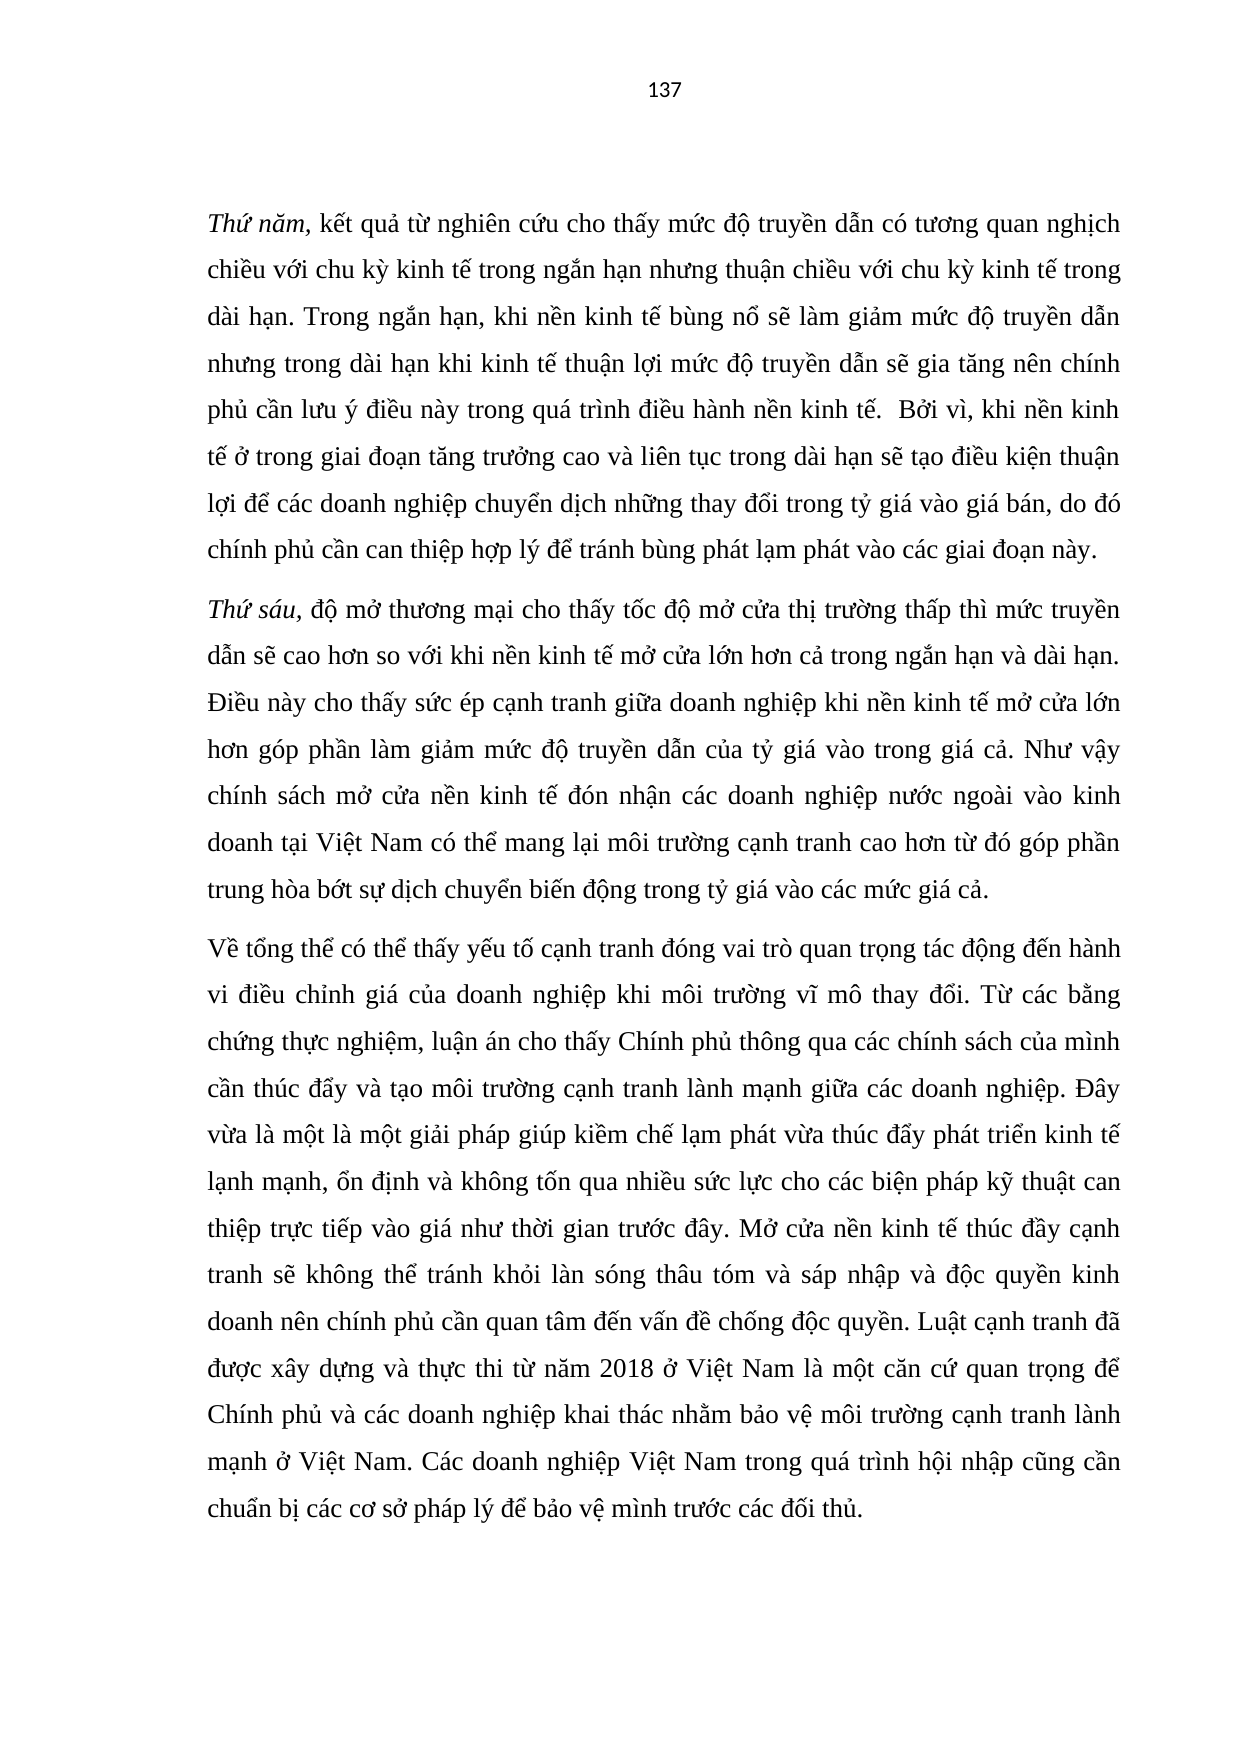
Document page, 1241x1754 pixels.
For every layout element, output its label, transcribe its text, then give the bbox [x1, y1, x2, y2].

text Thứ sáu, độ mở thương mại cho thấy tốc độ mở cửa thị trường thấp thì mức truyền dẫn sẽ cao hơn so với khi nền kinh tế mở cửa lớn hơn cả trong ngắn hạn và dài hạn. Điều này cho thấy sức ép cạnh tranh giữa doanh nghiệp khi nền kinh tế mở cửa lớn hơn góp phần làm giảm mức độ truyền dẫn của tỷ giá vào trong giá cả. Như vậy chính sách mở cửa nền kinh tế đón nhận các doanh nghiệp nước ngoài vào kinh doanh tại Việt Nam có thể mang lại môi trường cạnh tranh cao hơn từ đó góp phần trung hòa bớt sự dịch chuyển biến động trong tỷ giá vào các mức giá cả. [207, 593, 1122, 904]
text Thứ năm, kết quả từ nghiên cứu cho thấy mức độ truyền dẫn có tương quan nghịch chiều với chu kỳ kinh tế trong ngắn hạn nhưng thuận chiều với chu kỳ kinh tế trong dài hạn. Trong ngắn hạn, khi nền kinh tế bùng nổ sẽ làm giảm mức độ truyền dẫn nhưng trong dài hạn khi kinh tế thuận lợi mức độ truyền dẫn sẽ gia tăng nên chính phủ cần lưu ý điều này trong quá trình điều hành nền kinh tế. Bởi vì, khi nền kinh tế ở trong giai đoạn tăng trưởng cao và liên tục trong dài hạn sẽ tạo điều kiện thuận lợi để các doanh nghiệp chuyển dịch những thay đổi trong tỷ giá vào giá bán, do đó chính phủ cần can thiệp hợp lý để tránh bùng phát lạm phát vào các giai đoạn này. [207, 207, 1122, 565]
text Về tổng thể có thể thấy yếu tố cạnh tranh đóng vai trò quan trọng tác động đến hành vi điều chỉnh giá của doanh nghiệp khi môi trường vĩ mô thay đổi. Từ các bằng chứng thực nghiệm, luận án cho thấy Chính phủ thông qua các chính sách của mình cần thúc đẩy và tạo môi trường cạnh tranh lành mạnh giữa các doanh nghiệp. Đây vừa là một là một giải pháp giúp kiềm chế lạm phát vừa thúc đẩy phát triển kinh tế lạnh mạnh, ổn định và không tốn qua nhiều sức lực cho các biện pháp kỹ thuật can thiệp trực tiếp vào giá như thời gian trước đây. Mở cửa nền kinh tế thúc đầy cạnh tranh sẽ không thể tránh khỏi làn sóng thâu tóm và sáp nhập và độc quyền kinh doanh nên chính phủ cần quan tâm đến vấn đề chống độc quyền. Luật cạnh tranh đã được xây dựng và thực thi từ năm 2018 ở Việt Nam là một căn cứ quan trọng để Chính phủ và các doanh nghiệp khai thác nhằm bảo vệ môi trường cạnh tranh lành mạnh ở Việt Nam. Các doanh nghiệp Việt Nam trong quá trình hội nhập cũng cần chuẩn bị các cơ sở pháp lý để bảo vệ mình trước các đối thủ. [207, 932, 1122, 1523]
